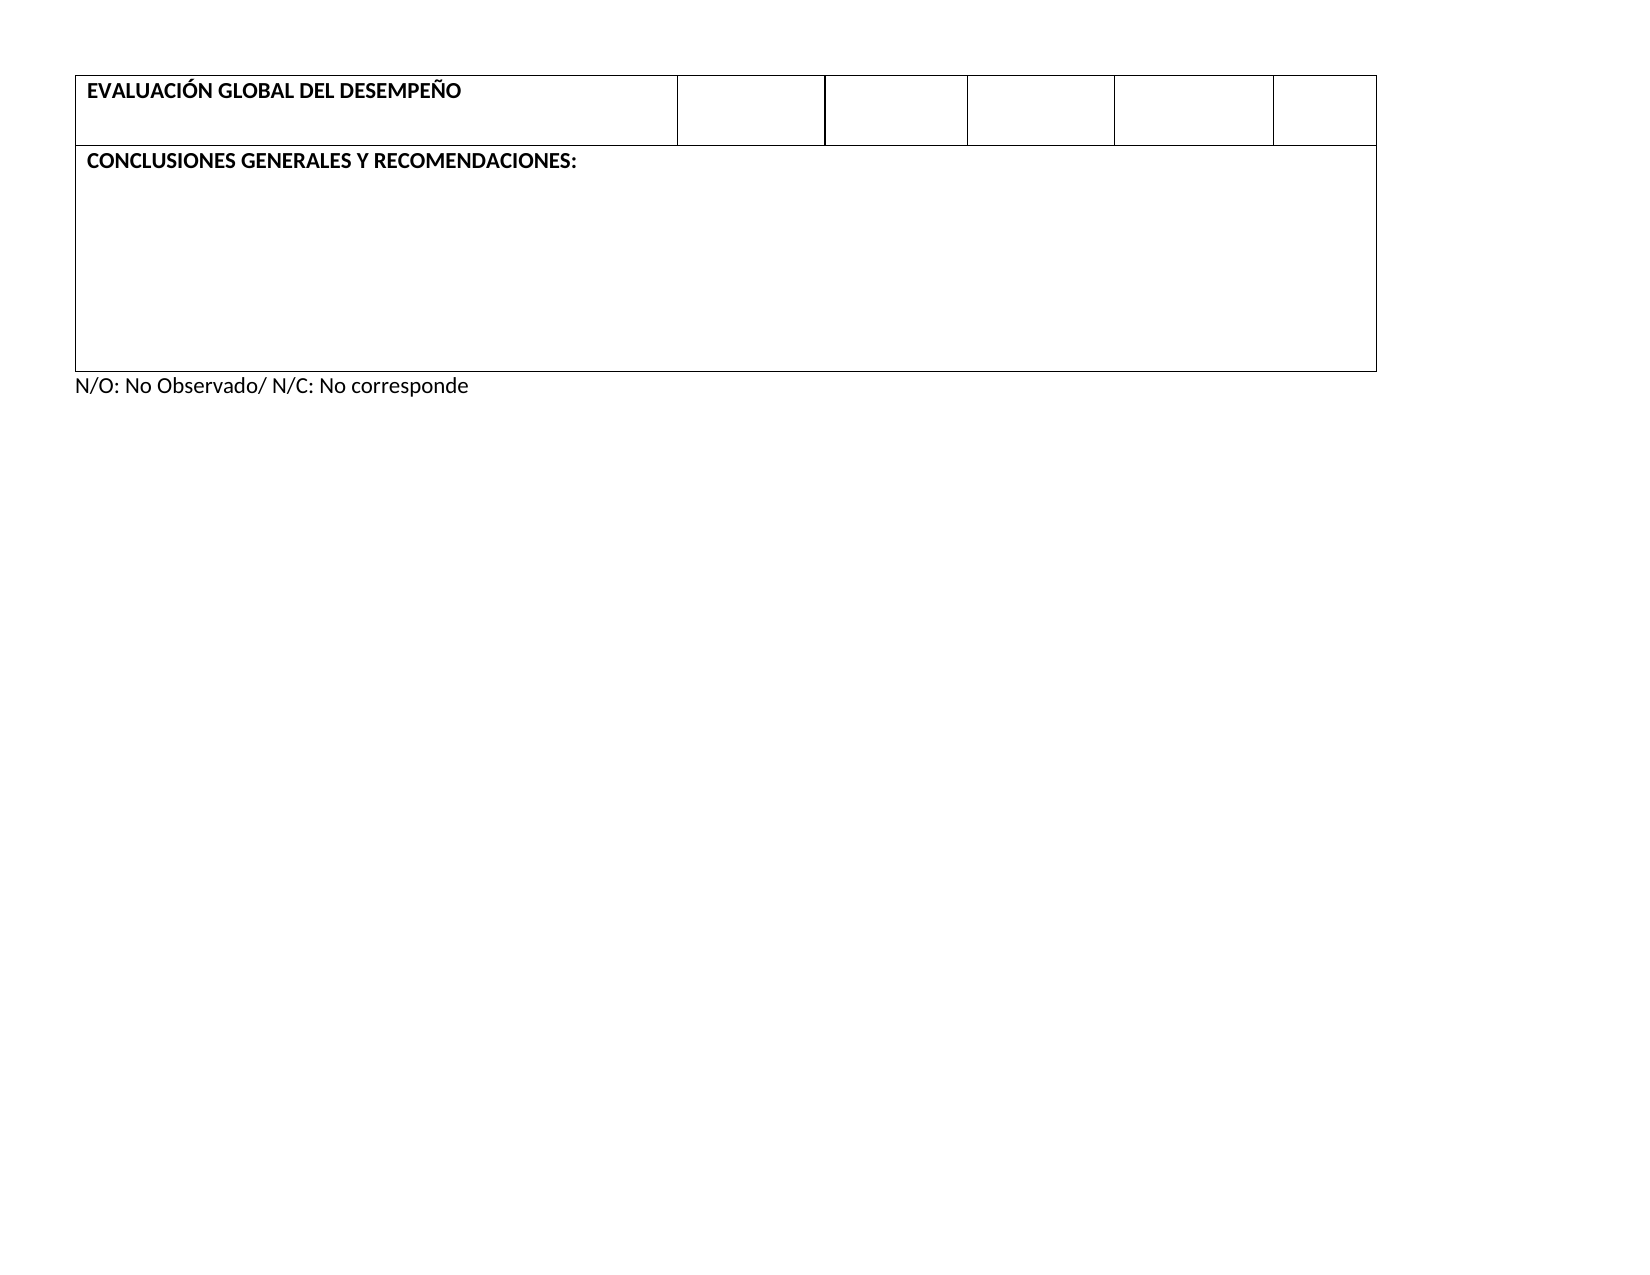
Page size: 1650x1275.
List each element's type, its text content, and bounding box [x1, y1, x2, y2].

table_cell [1274, 76, 1376, 145]
table_cell [1115, 76, 1273, 145]
table_cell [968, 76, 1114, 145]
text N/O: No Observado/ N/C: No corresponde [75, 372, 1575, 399]
table_cell CONCLUSIONES GENERALES Y RECOMENDACIONES: [76, 146, 1376, 371]
table_cell [826, 76, 967, 145]
table_cell [678, 76, 824, 145]
table_cell EVALUACIÓN GLOBAL DEL DESEMPEÑO [76, 76, 677, 145]
